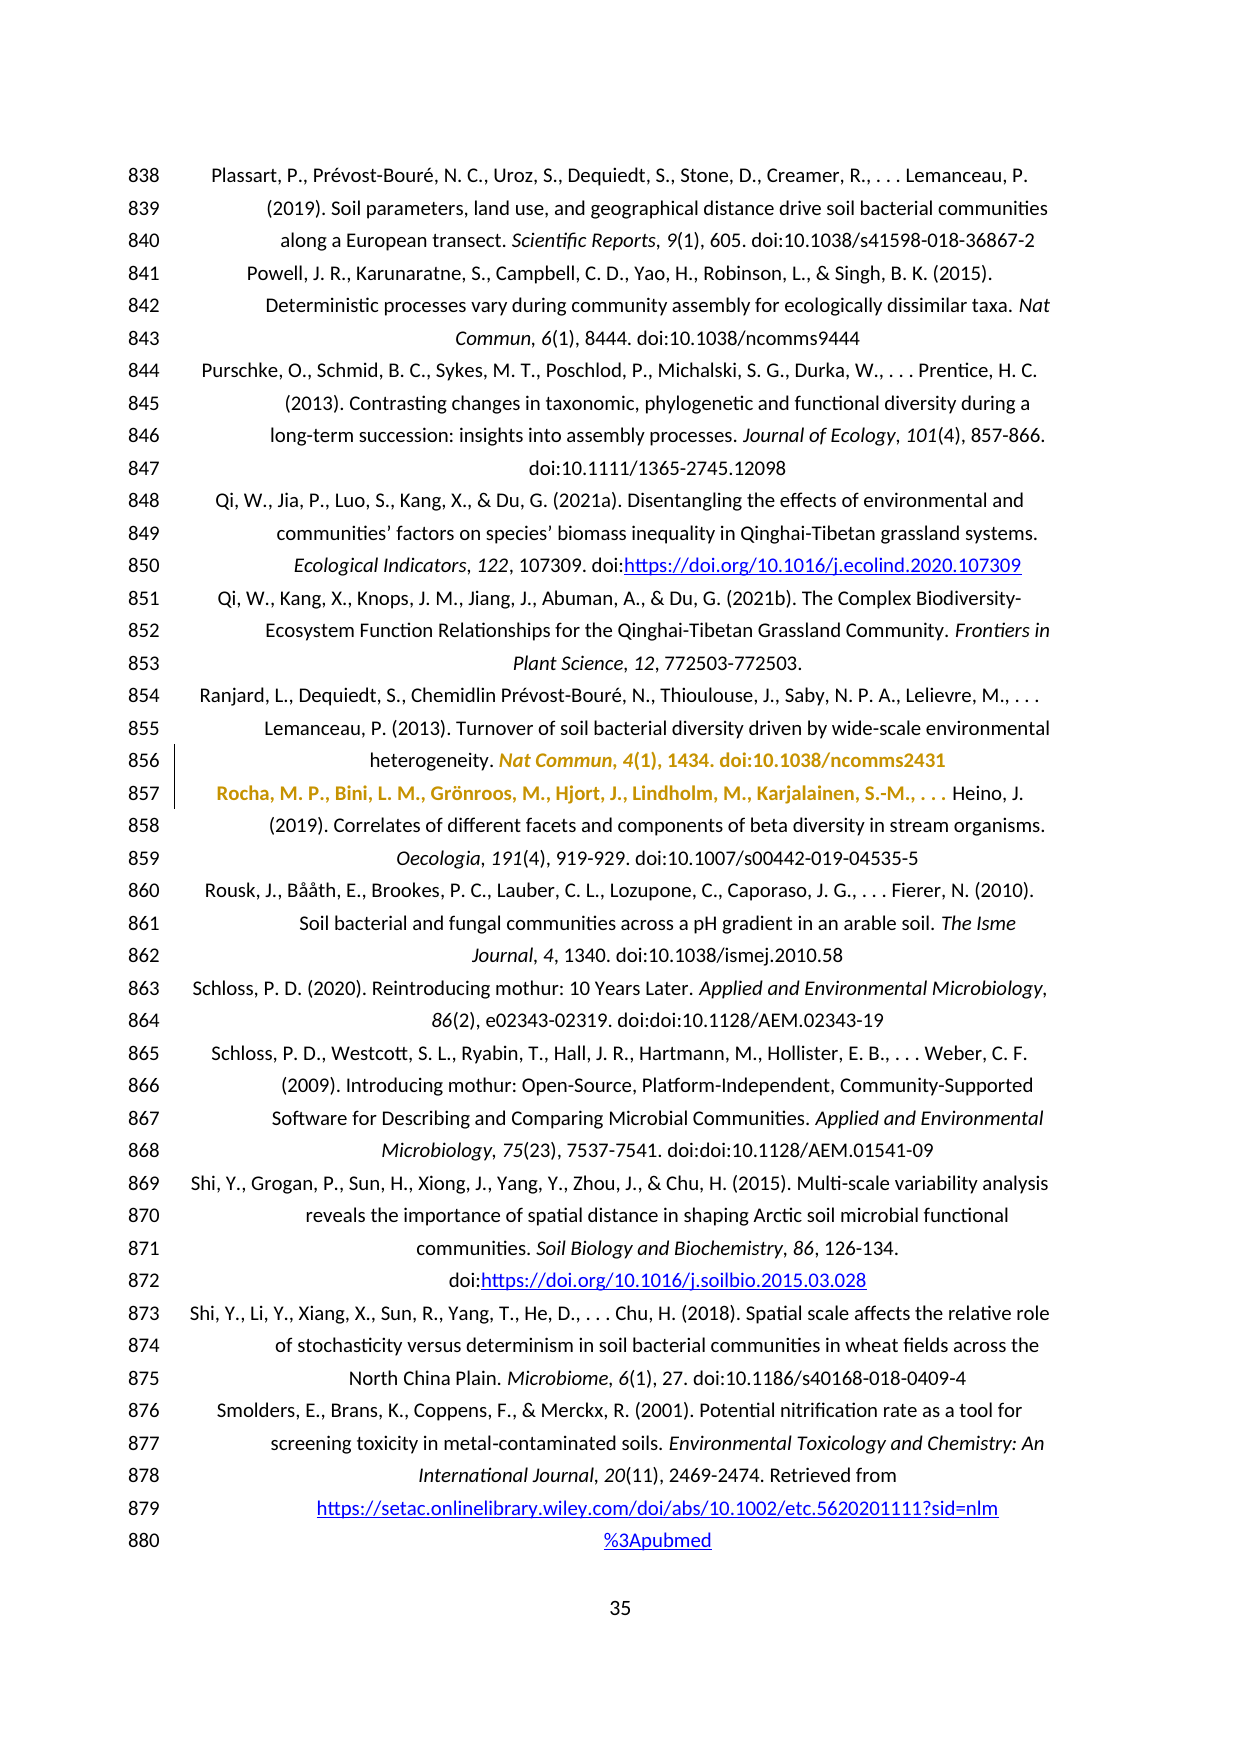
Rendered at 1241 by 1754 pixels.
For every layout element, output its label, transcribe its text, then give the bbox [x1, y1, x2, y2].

text Purschke, O., Schmid, B. C., Sykes, M. T., Poschlod, P., Michalski, S. G., Durka, W., . . . Prentice, H. C. (2013). Contrasting changes in taxonomic, phylogenetic and functional diversity during a long-term succession: insights into assembly processes. Journal of Ecology, 101(4), 857-866. doi:10.1111/1365-2745.12098 [189, 354, 1051, 484]
text Ranjard, L., Dequiedt, S., Chemidlin Prévost-Bouré, N., Thioulouse, J., Saby, N. P. A., Lelievre, M., . . . Lemanceau, P. (2013). Turnover of soil bacterial diversity driven by wide-scale environmental heterogeneity. Nat Commun, 4(1), 1434. doi:10.1038/ncomms2431 [189, 679, 1051, 776]
text Rousk, J., Bååth, E., Brookes, P. C., Lauber, C. L., Lozupone, C., Caporaso, J. G., . . . Fierer, N. (2010). Soil bacterial and fungal communities across a pH gradient in an arable soil. The Isme Journal, 4, 1340. doi:10.1038/ismej.2010.58 [189, 874, 1051, 971]
text Schloss, P. D. (2020). Reintroducing mothur: 10 Years Later. Applied and Environmental Microbiology, 86(2), e02343-02319. doi:doi:10.1128/AEM.02343-19 [189, 971, 1051, 1036]
text Plassart, P., Prévost-Bouré, N. C., Uroz, S., Dequiedt, S., Stone, D., Creamer, R., . . . Lemanceau, P. (2019). Soil parameters, land use, and geographical distance drive soil bacterial communities along a European transect. Scientific Reports, 9(1), 605. doi:10.1038/s41598-018-36867-2 [189, 159, 1051, 256]
text Qi, W., Jia, P., Luo, S., Kang, X., & Du, G. (2021a). Disentangling the effects of environmental and communities’ factors on species’ biomass inequality in Qinghai-Tibetan grassland systems. Ecological Indicators, 122, 107309. doi:https://doi.org/10.1016/j.ecolind.2020.107309 [189, 484, 1051, 581]
text Schloss, P. D., Westcott, S. L., Ryabin, T., Hall, J. R., Hartmann, M., Hollister, E. B., . . . Weber, C. F. (2009). Introducing mothur: Open-Source, Platform-Independent, Community-Supported Software for Describing and Comparing Microbial Communities. Applied and Environmental Microbiology, 75(23), 7537-7541. doi:doi:10.1128/AEM.01541-09 [189, 1036, 1051, 1166]
text Shi, Y., Grogan, P., Sun, H., Xiong, J., Yang, Y., Zhou, J., & Chu, H. (2015). Multi-scale variability analysis reveals the importance of spatial distance in shaping Arctic soil microbial functional communities. Soil Biology and Biochemistry, 86, 126-134. doi:https://doi.org/10.1016/j.soilbio.2015.03.028 [189, 1166, 1051, 1296]
text Rocha, M. P., Bini, L. M., Grönroos, M., Hjort, J., Lindholm, M., Karjalainen, S.-M., . . . Heino, J. (2019). Correlates of different facets and components of beta diversity in stream organisms. Oecologia, 191(4), 919-929. doi:10.1007/s00442-019-04535-5 [189, 776, 1051, 874]
text Smolders, E., Brans, K., Coppens, F., & Merckx, R. (2001). Potential nitrification rate as a tool for screening toxicity in metal‐contaminated soils. Environmental Toxicology and Chemistry: An International Journal, 20(11), 2469-2474. Retrieved from https://setac.onlinelibrary.wiley.com/doi/abs/10.1002/etc.5620201111?sid=nlm%3Apubmed [189, 1394, 1051, 1556]
text Powell, J. R., Karunaratne, S., Campbell, C. D., Yao, H., Robinson, L., & Singh, B. K. (2015). Deterministic processes vary during community assembly for ecologically dissimilar taxa. Nat Commun, 6(1), 8444. doi:10.1038/ncomms9444 [189, 256, 1051, 354]
text Shi, Y., Li, Y., Xiang, X., Sun, R., Yang, T., He, D., . . . Chu, H. (2018). Spatial scale affects the relative role of stochasticity versus determinism in soil bacterial communities in wheat fields across the North China Plain. Microbiome, 6(1), 27. doi:10.1186/s40168-018-0409-4 [189, 1296, 1051, 1394]
text Qi, W., Kang, X., Knops, J. M., Jiang, J., Abuman, A., & Du, G. (2021b). The Complex Biodiversity-Ecosystem Function Relationships for the Qinghai-Tibetan Grassland Community. Frontiers in Plant Science, 12, 772503-772503. [189, 581, 1051, 679]
